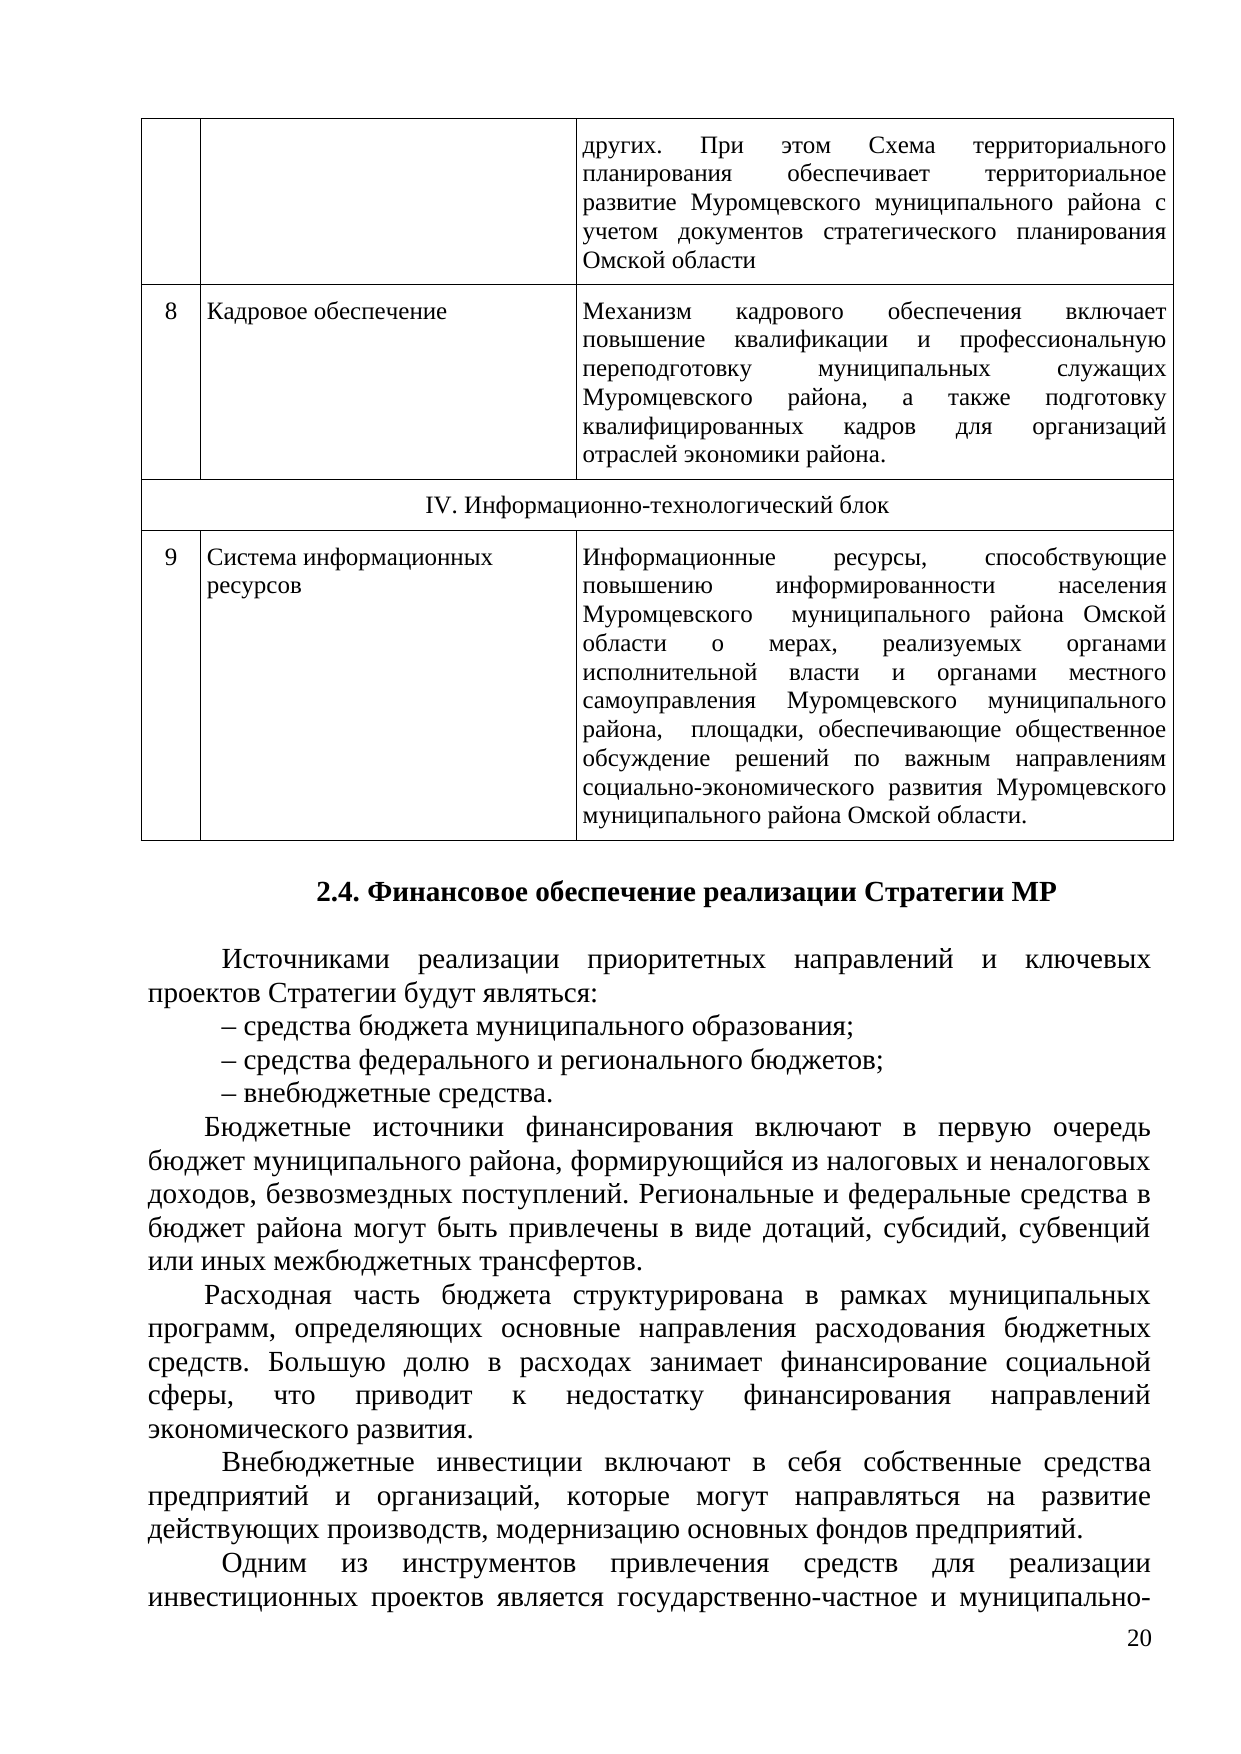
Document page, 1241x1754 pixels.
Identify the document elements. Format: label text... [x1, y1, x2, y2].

text Источниками реализации приоритетных направлений и ключевых проектов Стратегии будут являться: [148, 941, 1152, 1008]
table_cell IV. Информационно-технологический блок [142, 480, 1173, 530]
text Бюджетные источники финансирования включают в первую очередь бюджет муниципального района, формирующийся из налоговых и неналоговых доходов, безвозмездных поступлений. Региональные и федеральные средства в бюджет района могут быть привлечены в виде дотаций, субсидий, субвенций или иных межбюджетных трансфертов. [148, 1109, 1152, 1277]
text – средства федерального и регионального бюджетов; [148, 1042, 1152, 1076]
table_cell 9 [142, 531, 200, 840]
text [148, 1545, 1152, 1612]
table_cell Информационные ресурсы, способствующие повышению информированности населения Муромцевского муниципального района Омской области о мерах, реализуемых органами исполнительной власти и органами местного самоуправления Муромцевского муниципального района, площадки, обеспечивающие общественное обсуждение решений по важным направлениям социально-экономического развития Муромцевского муниципального района Омской области. [577, 531, 1173, 840]
text – внебюджетные средства. [148, 1076, 1152, 1109]
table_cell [201, 119, 576, 284]
table_cell Кадровое обеспечение [201, 285, 576, 479]
table_cell Система информационных ресурсов [201, 531, 576, 840]
text 2.4. Финансовое обеспечение реализации Стратегии МР [148, 874, 1152, 908]
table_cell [577, 119, 1173, 284]
text Внебюджетные инвестиции включают в себя собственные средства предприятий и организаций, которые могут направляться на развитие действующих производств, модернизацию основных фондов предприятий. [148, 1444, 1152, 1545]
table_cell 7 [142, 119, 200, 284]
text – средства бюджета муниципального образования; [148, 1008, 1152, 1042]
table_cell 8 [142, 285, 200, 479]
table_cell Механизм кадрового обеспечения включает повышение квалификации и профессиональную переподготовку муниципальных служащих Муромцевского района, а также подготовку квалифицированных кадров для организаций отраслей экономики района. [577, 285, 1173, 479]
text Расходная часть бюджета структурирована в рамках муниципальных программ, определяющих основные направления расходования бюджетных средств. Большую долю в расходах занимает финансирование социальной сферы, что приводит к недостатку финансирования направлений экономического развития. [148, 1277, 1152, 1444]
